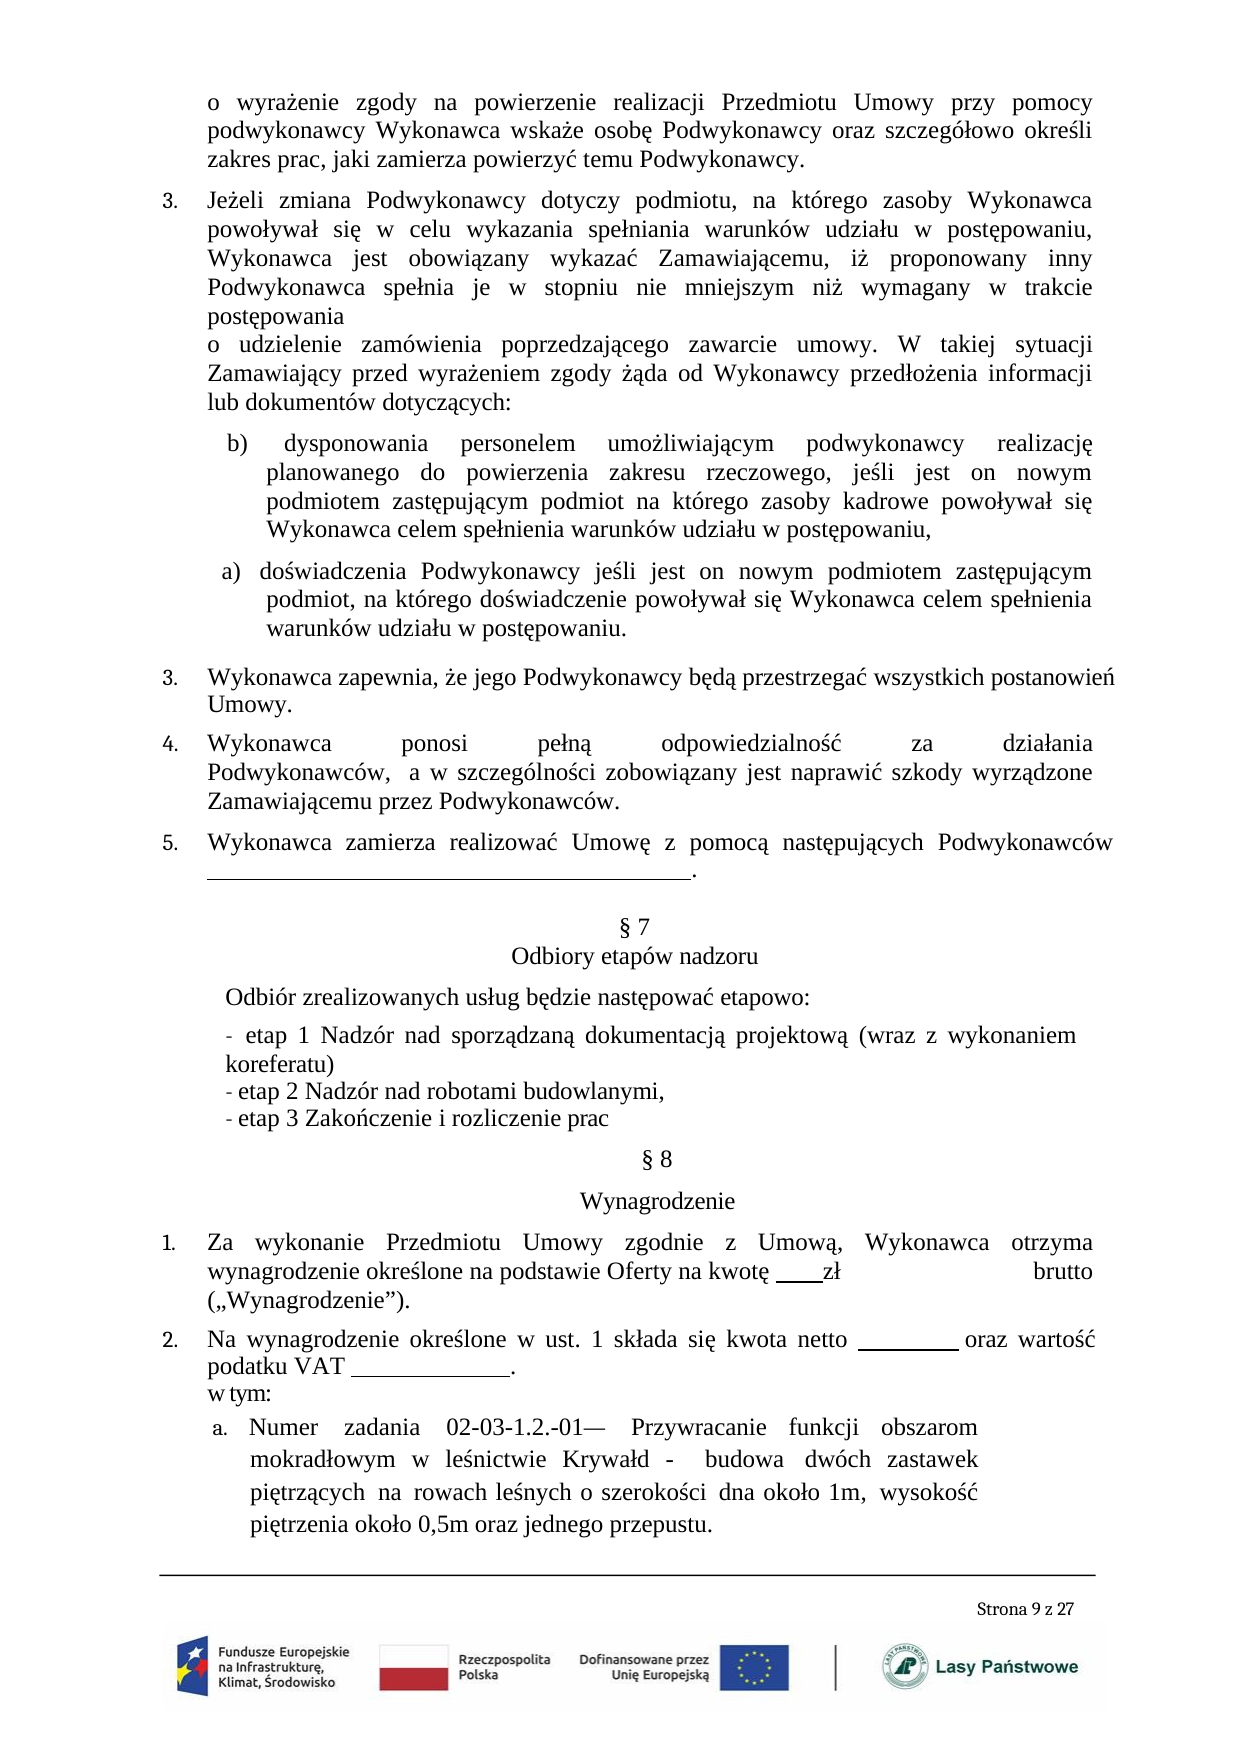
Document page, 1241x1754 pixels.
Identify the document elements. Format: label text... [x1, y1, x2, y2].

text . [207, 856, 1122, 883]
list Jeżeli zmiana Podwykonawcy dotyczy podmiotu, na którego zasoby Wykonawca powoływał się w celu wykazania spełniania warunków udziału w postępowaniu, Wykonawca jest obowiązany wykazać Zamawiającemu, iż proponowany inny Podwykonawca spełnia je w stopniu nie mniejszym niż wymagany w trakcie postępowania [162, 185, 1093, 329]
list etap 2 Nadzór nad robotami budowlanymi, [225, 1078, 1122, 1105]
text a) doświadczenia Podwykonawcy jeśli jest on nowym podmiotem zastępującym podmiot, na którego doświadczenie powoływał się Wykonawca celem spełnienia warunków udziału w postępowaniu. [221, 556, 1093, 642]
text b) dysponowania personelem umożliwiającym podwykonawcy realizację planowanego do powierzenia zakresu rzeczowego, jeśli jest on nowym podmiotem zastępującym podmiot na którego zasoby kadrowe powoływał się Wykonawca celem spełnienia warunków udziału w postępowaniu, [227, 428, 1093, 543]
text o udzielenie zamówienia poprzedzającego zawarcie umowy. W takiej sytuacji Zamawiający przed wyrażeniem zgody żąda od Wykonawcy przedłożenia informacji lub dokumentów dotyczących: [207, 329, 1093, 416]
text w tym: [207, 1380, 1122, 1407]
text podatku VAT . [207, 1353, 1122, 1380]
text Wynagrodzenie [207, 1186, 1108, 1214]
text Odbiór zrealizowanych usług będzie następować etapowo: [225, 982, 1122, 1011]
text Odbiory etapów nadzoru [148, 941, 1122, 969]
text o wyrażenie zgody na powierzenie realizacji Przedmiotu Umowy przy pomocy podwykonawcy Wykonawca wskaże osobę Podwykonawcy oraz szczegółowo określi zakres prac, jaki zamierza powierzyć temu Podwykonawcy. [207, 87, 1093, 173]
list Wykonawca zapewnia, że jego Podwykonawcy będą przestrzegać wszystkich postanowień [162, 664, 1122, 691]
text § 8 [207, 1144, 1108, 1173]
list Na wynagrodzenie określone w ust. 1 składa się kwota netto oraz wartość [162, 1326, 1122, 1353]
list Numer zadania 02-03-1.2.-01— Przywracanie funkcji obszarom mokradłowym w leśnictwie Krywałd - budowa dwóch zastawek piętrzących na rowach leśnych o szerokości dna około 1m, wysokość piętrzenia około 0,5m oraz jednego przepustu. [212, 1412, 978, 1538]
list Wykonawca zamierza realizować Umowę z pomocą następujących Podwykonawców [162, 829, 1122, 856]
text Umowy. [207, 691, 1122, 718]
picture [162, 1620, 1108, 1712]
text § 7 [148, 912, 1122, 941]
list etap 1 Nadzór nad sporządzaną dokumentacją projektową (wraz z wykonaniem koreferatu) [225, 1021, 1093, 1078]
list Wykonawca ponosi pełną odpowiedzialność za działania Podwykonawców, a w szczególności zobowiązany jest naprawić szkody wyrządzone Zamawiającemu przez Podwykonawców. [162, 728, 1093, 814]
list Za wykonanie Przedmiotu Umowy zgodnie z Umową, Wykonawca otrzyma wynagrodzenie określone na podstawie Oferty na kwotę zł brutto („Wynagrodzenie”). [162, 1227, 1093, 1314]
list etap 3 Zakończenie i rozliczenie prac [225, 1105, 1122, 1132]
